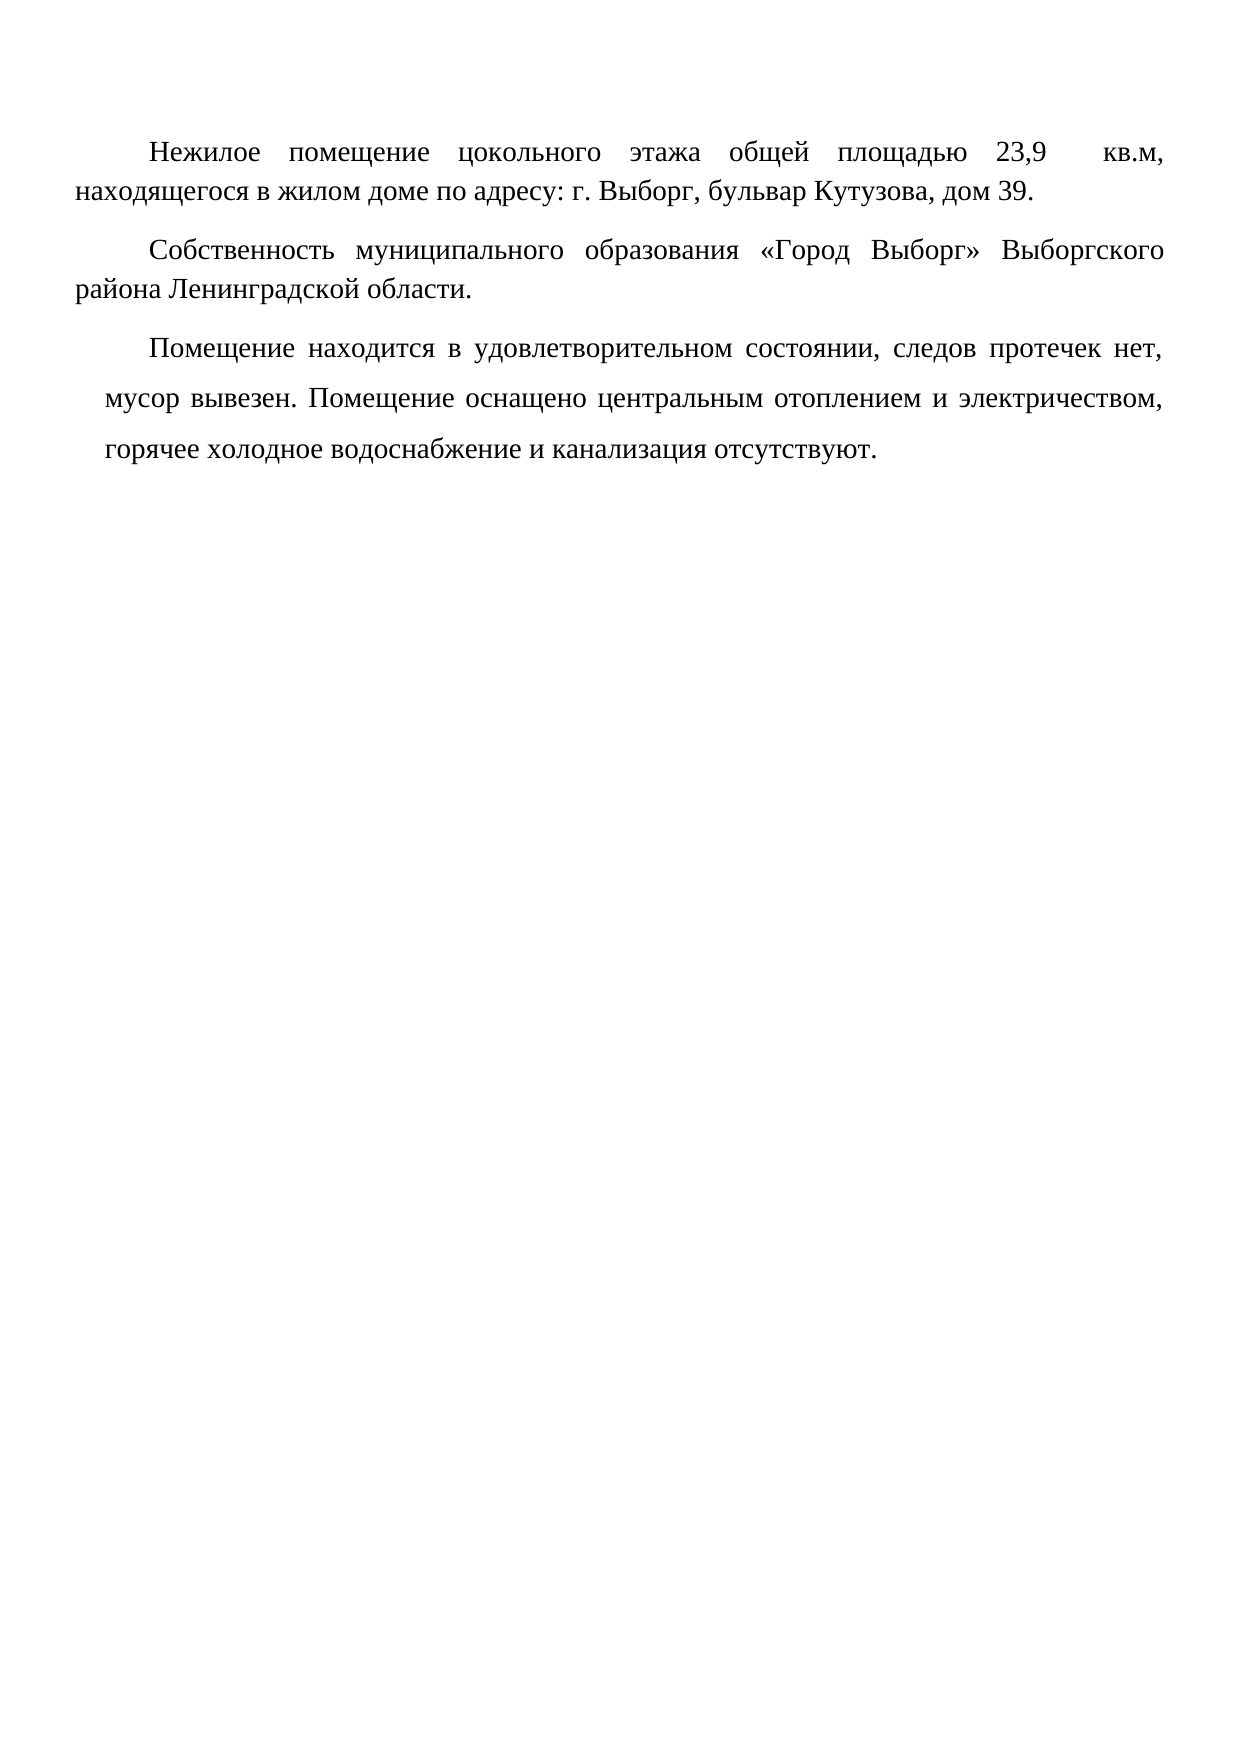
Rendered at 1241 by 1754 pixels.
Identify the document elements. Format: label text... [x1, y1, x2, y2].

text Помещение находится в удовлетворительном состоянии, следов протечек нет, мусор вывезен. Помещение оснащено центральным отоплением и электричеством, горячее холодное водоснабжение и канализация отсутствуют. [104, 330, 1163, 464]
text Собственность муниципального образования «Город Выборг» Выборгского района Ленинградской области. [75, 232, 1165, 304]
text Нежилое помещение цокольного этажа общей площадью 23,9 кв.м, находящегося в жилом доме по адресу: г. Выборг, бульвар Кутузова, дом 39. [75, 134, 1165, 206]
